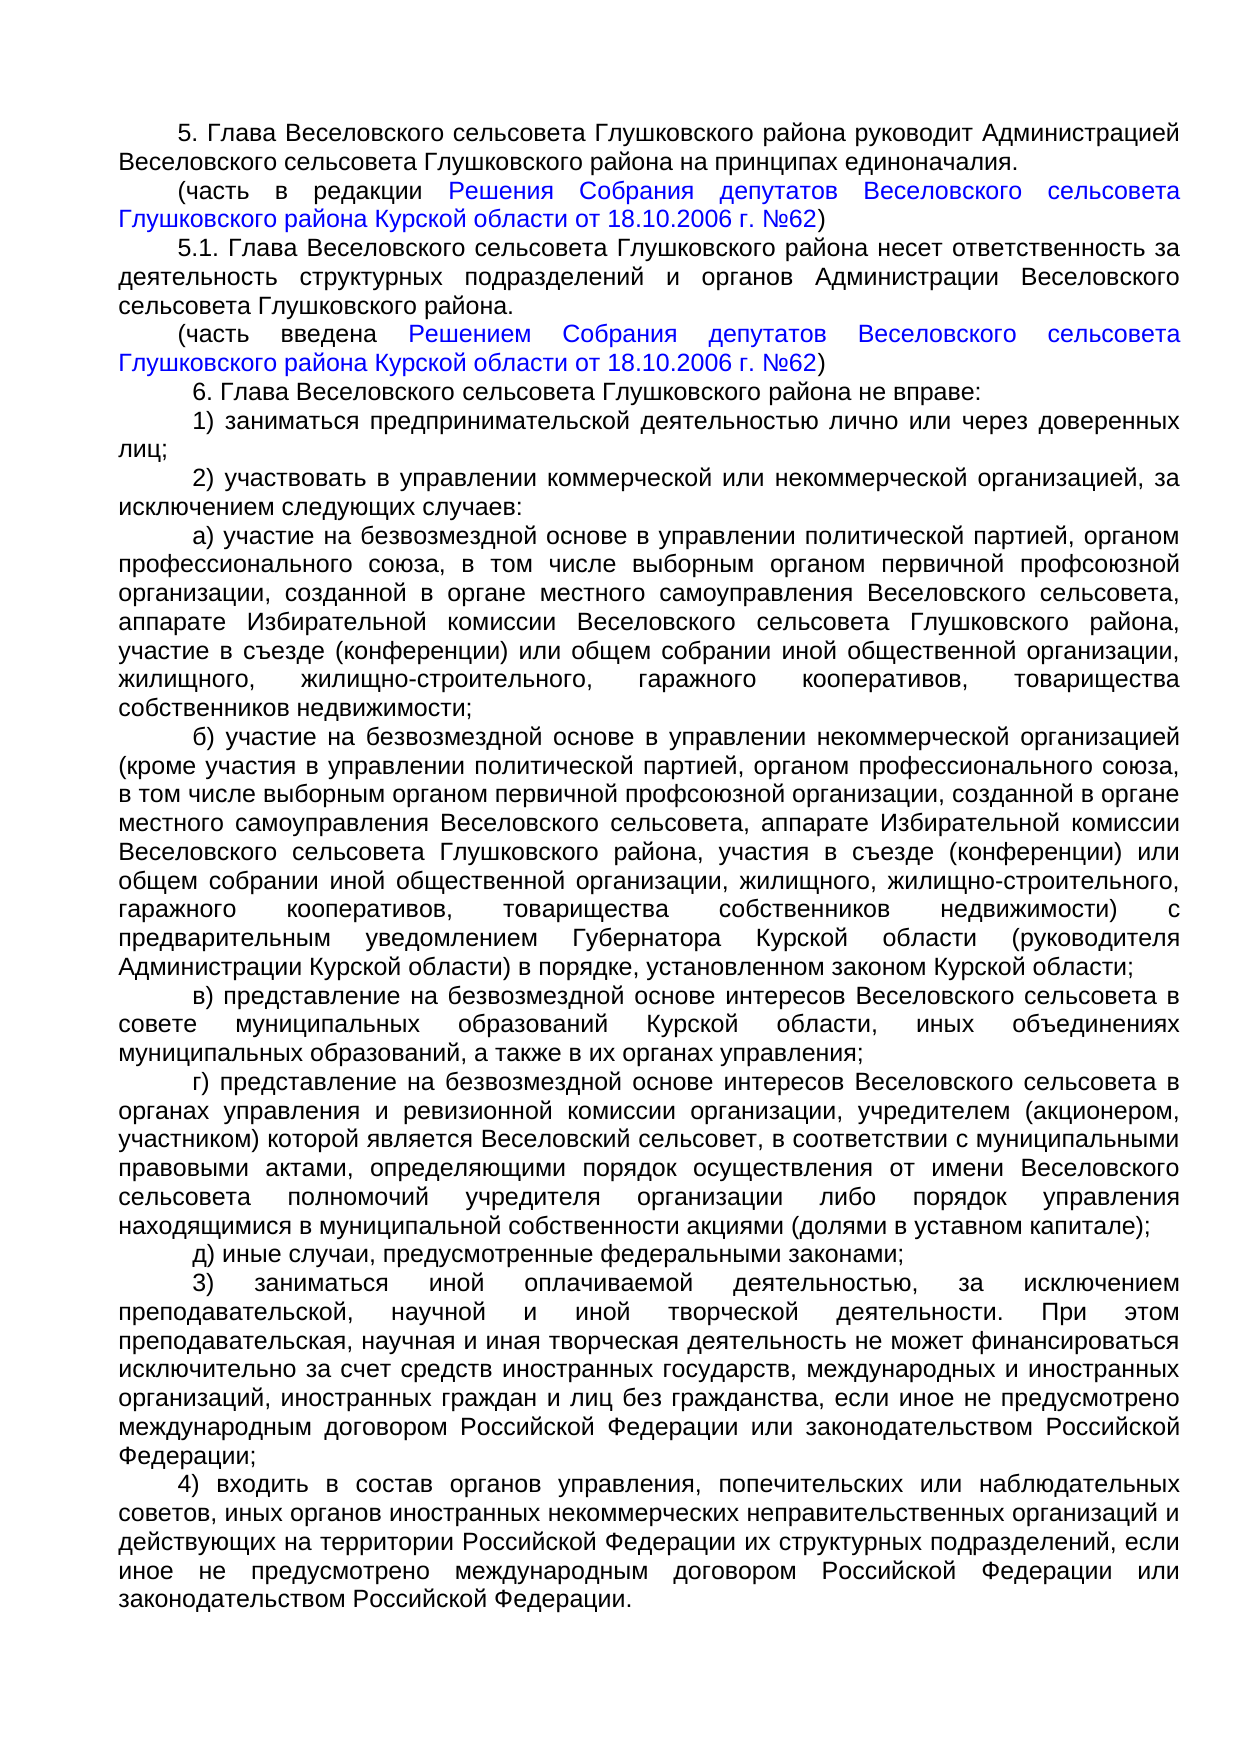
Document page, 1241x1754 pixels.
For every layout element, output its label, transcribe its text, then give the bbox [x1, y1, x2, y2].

text в) представление на безвозмездной основе интересов Веселовского сельсовета в совете муниципальных образований Курской области, иных объединениях муниципальных образований, а также в их органах управления; [118, 981, 1181, 1067]
text 4) входить в состав органов управления, попечительских или наблюдательных советов, иных органов иностранных некоммерческих неправительственных организаций и действующих на территории Российской Федерации их структурных подразделений, если иное не предусмотрено международным договором Российской Федерации или законодательством Российской Федерации. [118, 1469, 1181, 1613]
text (часть введена Решением Собрания депутатов Веселовского сельсовета Глушковского района Курской области от 18.10.2006 г. №62) [118, 319, 1181, 377]
text б) участие на безвозмездной основе в управлении некоммерческой организацией (кроме участия в управлении политической партией, органом профессионального союза, в том числе выборным органом первичной профсоюзной организации, созданной в органе местного самоуправления Веселовского сельсовета, аппарате Избирательной комиссии Веселовского сельсовета Глушковского района, участия в съезде (конференции) или общем собрании иной общественной организации, жилищного, жилищно-строительного, гаражного кооперативов, товарищества собственников недвижимости) с предварительным уведомлением Губернатора Курской области (руководителя Администрации Курской области) в порядке, установленном законом Курской области; [118, 722, 1181, 981]
text а) участие на безвозмездной основе в управлении политической партией, органом профессионального союза, в том числе выборным органом первичной профсоюзной организации, созданной в органе местного самоуправления Веселовского сельсовета, аппарате Избирательной комиссии Веселовского сельсовета Глушковского района, участие в съезде (конференции) или общем собрании иной общественной организации, жилищного, жилищно-строительного, гаражного кооперативов, товарищества собственников недвижимости; [118, 521, 1181, 722]
text 6. Глава Веселовского сельсовета Глушковского района не вправе: [118, 377, 1181, 406]
text г) представление на безвозмездной основе интересов Веселовского сельсовета в органах управления и ревизионной комиссии организации, учредителем (акционером, участником) которой является Веселовский сельсовет, в соответствии с муниципальными правовыми актами, определяющими порядок осуществления от имени Веселовского сельсовета полномочий учредителя организации либо порядок управления находящимися в муниципальной собственности акциями (долями в уставном капитале); [118, 1067, 1181, 1239]
text 3) заниматься иной оплачиваемой деятельностью, за исключением преподавательской, научной и иной творческой деятельности. При этом преподавательская, научная и иная творческая деятельность не может финансироваться исключительно за счет средств иностранных государств, международных и иностранных организаций, иностранных граждан и лиц без гражданства, если иное не предусмотрено международным договором Российской Федерации или законодательством Российской Федерации; [118, 1268, 1181, 1469]
text 5. Глава Веселовского сельсовета Глушковского района руководит Администрацией Веселовского сельсовета Глушковского района на принципах единоначалия. [118, 118, 1181, 176]
text д) иные случаи, предусмотренные федеральными законами; [118, 1239, 1181, 1268]
text 2) участвовать в управлении коммерческой или некоммерческой организацией, за исключением следующих случаев: [118, 463, 1181, 521]
text 5.1. Глава Веселовского сельсовета Глушковского района несет ответственность за деятельность структурных подразделений и органов Администрации Веселовского сельсовета Глушковского района. [118, 233, 1181, 319]
text 1) заниматься предпринимательской деятельностью лично или через доверенных лиц; [118, 406, 1181, 463]
text (часть в редакции Решения Собрания депутатов Веселовского сельсовета Глушковского района Курской области от 18.10.2006 г. №62) [118, 176, 1181, 233]
